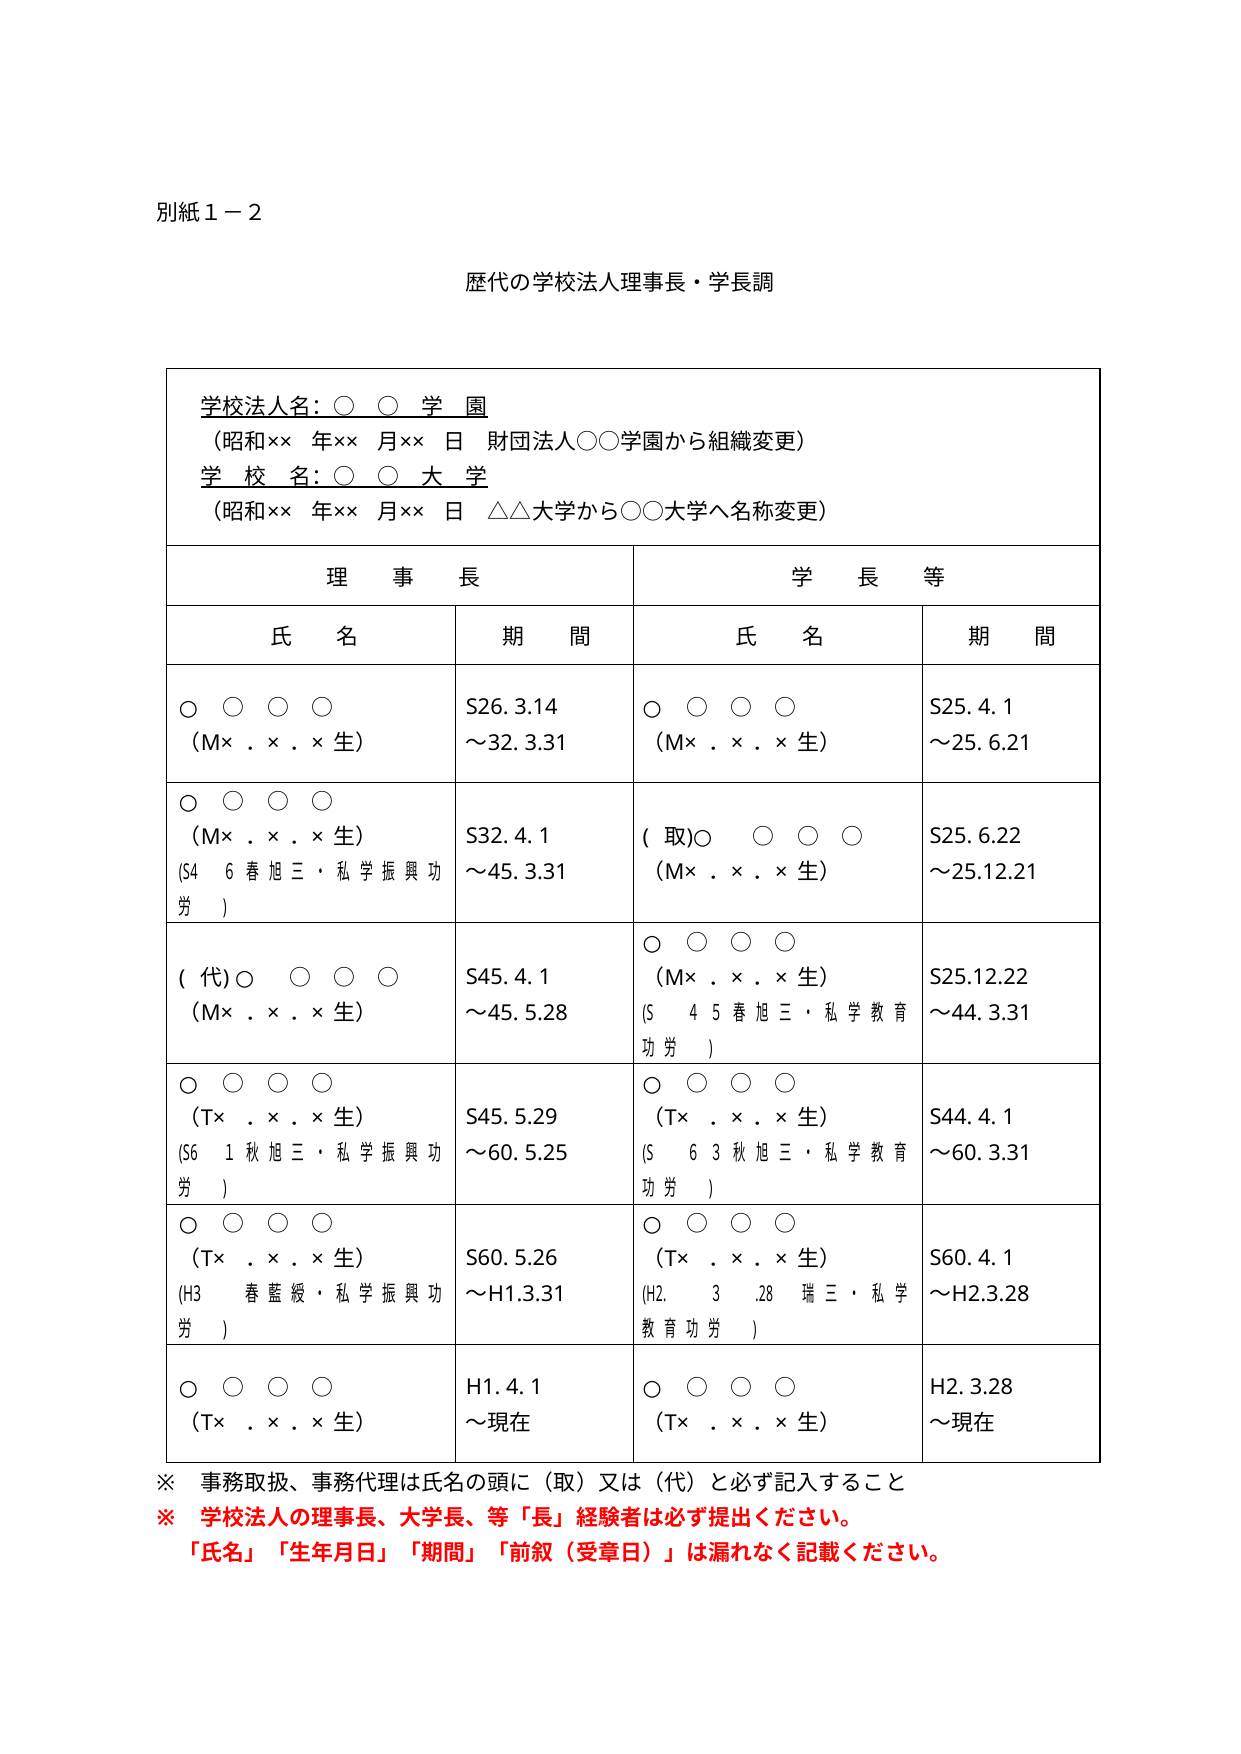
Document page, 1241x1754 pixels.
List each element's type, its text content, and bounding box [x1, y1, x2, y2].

table_cell S45. 5.29 ～60. 5.25 [456, 1064, 633, 1203]
text ※ 学校法人の理事長、大学長、等「長」経験者は必ず提出ください。 [156, 1498, 1084, 1533]
table_cell S60. 4. 1 ～H2.3.28 [923, 1205, 1099, 1344]
text 別紙１－２ [156, 194, 1084, 229]
text ※ 事務取扱、事務代理は氏名の頭に（取）又は（代）と必ず記入すること [156, 1463, 1084, 1498]
table_cell ○ ○ ○ ○ （M×．×．×生） (S4６春旭三・私学振興功労) [167, 783, 455, 922]
table_cell H2. 3.28 ～現在 [923, 1345, 1099, 1462]
table_cell S45. 4. 1 ～45. 5.28 [456, 923, 633, 1063]
table_cell S25.12.22 ～44. 3.31 [923, 923, 1099, 1063]
text 「氏名」「生年月日」「期間」「前叙（受章日）」は漏れなく記載ください。 [156, 1533, 1084, 1568]
table_cell (取)○ ○ ○ ○ （M×．×．×生） [634, 783, 922, 922]
table_cell 学 長 等 [634, 546, 1099, 604]
table_cell S25. 4. 1 ～25. 6.21 [923, 665, 1099, 782]
text 歴代の学校法人理事長・学長調 [156, 263, 1084, 298]
table_cell ○ ○ ○ ○ （M×．×．×生） [634, 665, 922, 782]
table_cell (代) ○ ○ ○ ○ （M×．×．×生） [167, 923, 455, 1063]
table_header 学校法人名：○ ○ 学 園 （昭和××年××月××日 財団法人○○学園から組織変更） 学 校 名：○ ○ 大 学 （昭和××年××月××日 △△大学から○○大学へ名称変更） [167, 369, 1099, 545]
table_cell ○ ○ ○ ○ （M×．×．×生） [167, 665, 455, 782]
table_cell 氏 名 [634, 606, 922, 663]
table_cell 期 間 [456, 606, 633, 663]
table_cell S60. 5.26 ～H1.3.31 [456, 1205, 633, 1344]
table_cell ○ ○ ○ ○ （T×．×．×生） (S６３秋旭三・私学教育功労) [634, 1064, 922, 1203]
table_cell ○ ○ ○ ○ （T×．×．×生） [634, 1345, 922, 1462]
table_cell S26. 3.14 ～32. 3.31 [456, 665, 633, 782]
table_cell 理 事 長 [167, 546, 633, 604]
table_cell 期 間 [923, 606, 1099, 663]
table_cell 氏 名 [167, 606, 455, 663]
table_cell ○ ○ ○ ○ （T×．×．×生） (S6１秋旭三・私学振興功労) [167, 1064, 455, 1203]
table_cell ○ ○ ○ ○ （M×．×．×生） (S４５春旭三・私学教育功労) [634, 923, 922, 1063]
table_cell ○ ○ ○ ○ （T×．×．×生） (H3春藍綬・私学振興功労) [167, 1205, 455, 1344]
table_cell ○ ○ ○ ○ （T×．×．×生） [167, 1345, 455, 1462]
table_cell H1. 4. 1 ～現在 [456, 1345, 633, 1462]
table_cell S44. 4. 1 ～60. 3.31 [923, 1064, 1099, 1203]
table_cell ○ ○ ○ ○ （T×．×．×生） (H2.３.28 瑞三・私学教育功労) [634, 1205, 922, 1344]
table_cell S32. 4. 1 ～45. 3.31 [456, 783, 633, 922]
table_cell S25. 6.22 ～25.12.21 [923, 783, 1099, 922]
